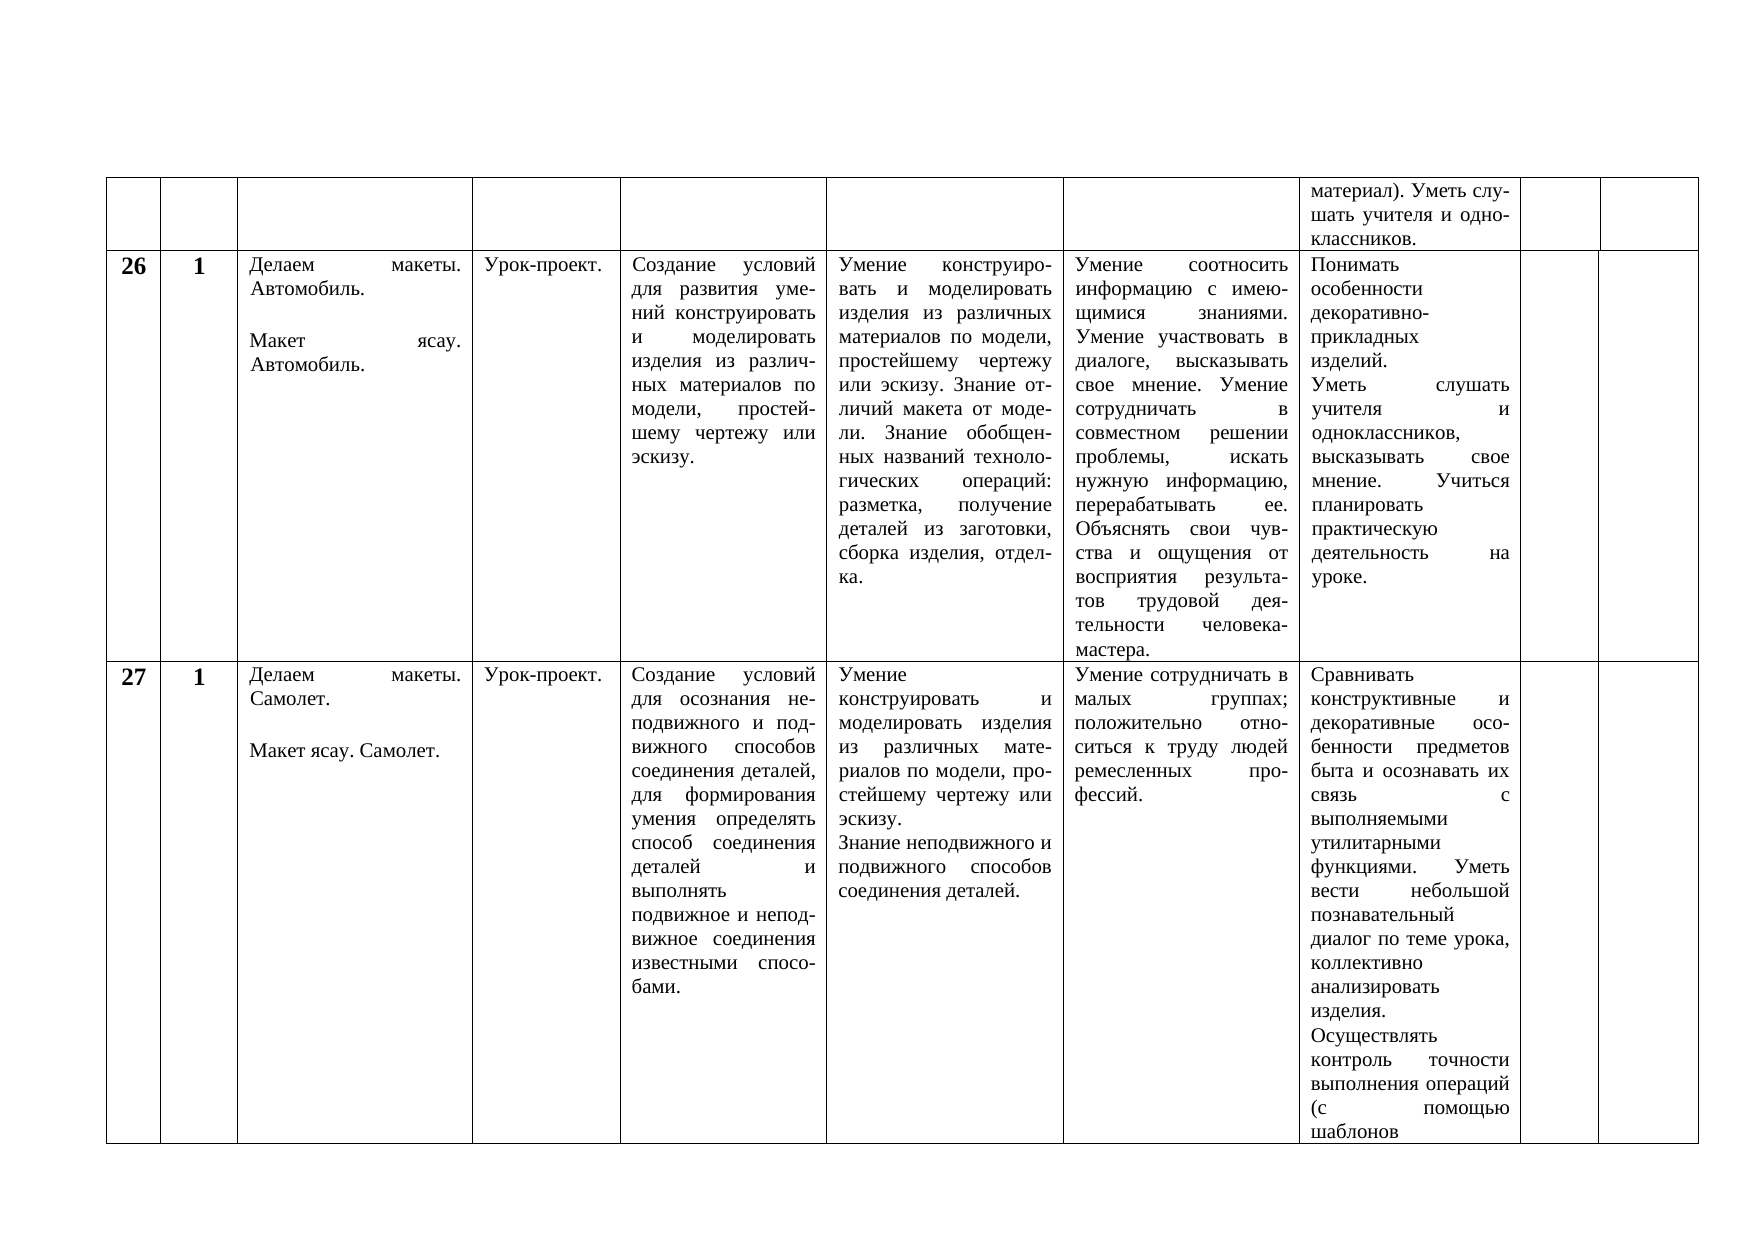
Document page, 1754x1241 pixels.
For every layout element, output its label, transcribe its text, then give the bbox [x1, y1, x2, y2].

table_cell Умение конструировать и моделировать изделия из различных материалов по модели, простейшему чертежу или эскизу. Знание отличий макета от модели. Знание обобщенных названий технологических операций: разметка, получение деталей из заготовки, сборка изделия, отделка. [827, 251, 1063, 661]
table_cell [238, 662, 472, 1143]
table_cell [238, 178, 472, 250]
table_cell 25 [107, 178, 160, 250]
table_cell Умение соотносить информацию с имеющимися знаниями. Умение участвовать в диалоге, высказывать свое мнение. Умение сотрудничать в совместном решении проблемы, искать нужную информацию, перерабатывать ее. Объяснять свои чувства и ощущения от восприятия результатов трудовой деятельности человека-мастера. [1064, 251, 1299, 661]
table_cell 1 [161, 178, 237, 250]
table_cell Создание условий для развития умений конструировать и моделировать изделия из различных материалов по модели, простейшему чертежу или эскизу. [621, 251, 826, 661]
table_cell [1300, 662, 1520, 1143]
table_cell [1599, 251, 1698, 661]
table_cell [621, 178, 826, 250]
table_cell 26 [107, 251, 160, 661]
table_cell [1521, 178, 1600, 250]
table_cell [1521, 251, 1598, 661]
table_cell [473, 178, 620, 250]
table_cell Делаем макеты. Автомобиль. Макет ясау. Автомобиль. [238, 251, 472, 661]
table_cell [1521, 662, 1598, 1143]
table_cell Урок-проект. [473, 662, 620, 1143]
table_cell Понимать особенности декоративно-прикладных изделий. Уметь слушать учителя и одноклассников, высказывать свое мнение. Учиться планировать практическую деятельность на уроке. [1300, 251, 1520, 661]
table_cell Урок-проект. [473, 251, 620, 661]
table_cell 1 [161, 251, 237, 661]
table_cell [1300, 178, 1520, 250]
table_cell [1064, 178, 1299, 250]
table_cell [1064, 662, 1299, 1143]
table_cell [827, 662, 1063, 1143]
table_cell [621, 662, 826, 1143]
table_cell [1599, 662, 1698, 1143]
table_cell [1601, 178, 1698, 250]
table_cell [827, 178, 1063, 250]
table_cell 27 [107, 662, 160, 1143]
table_cell 1 [161, 662, 237, 1143]
